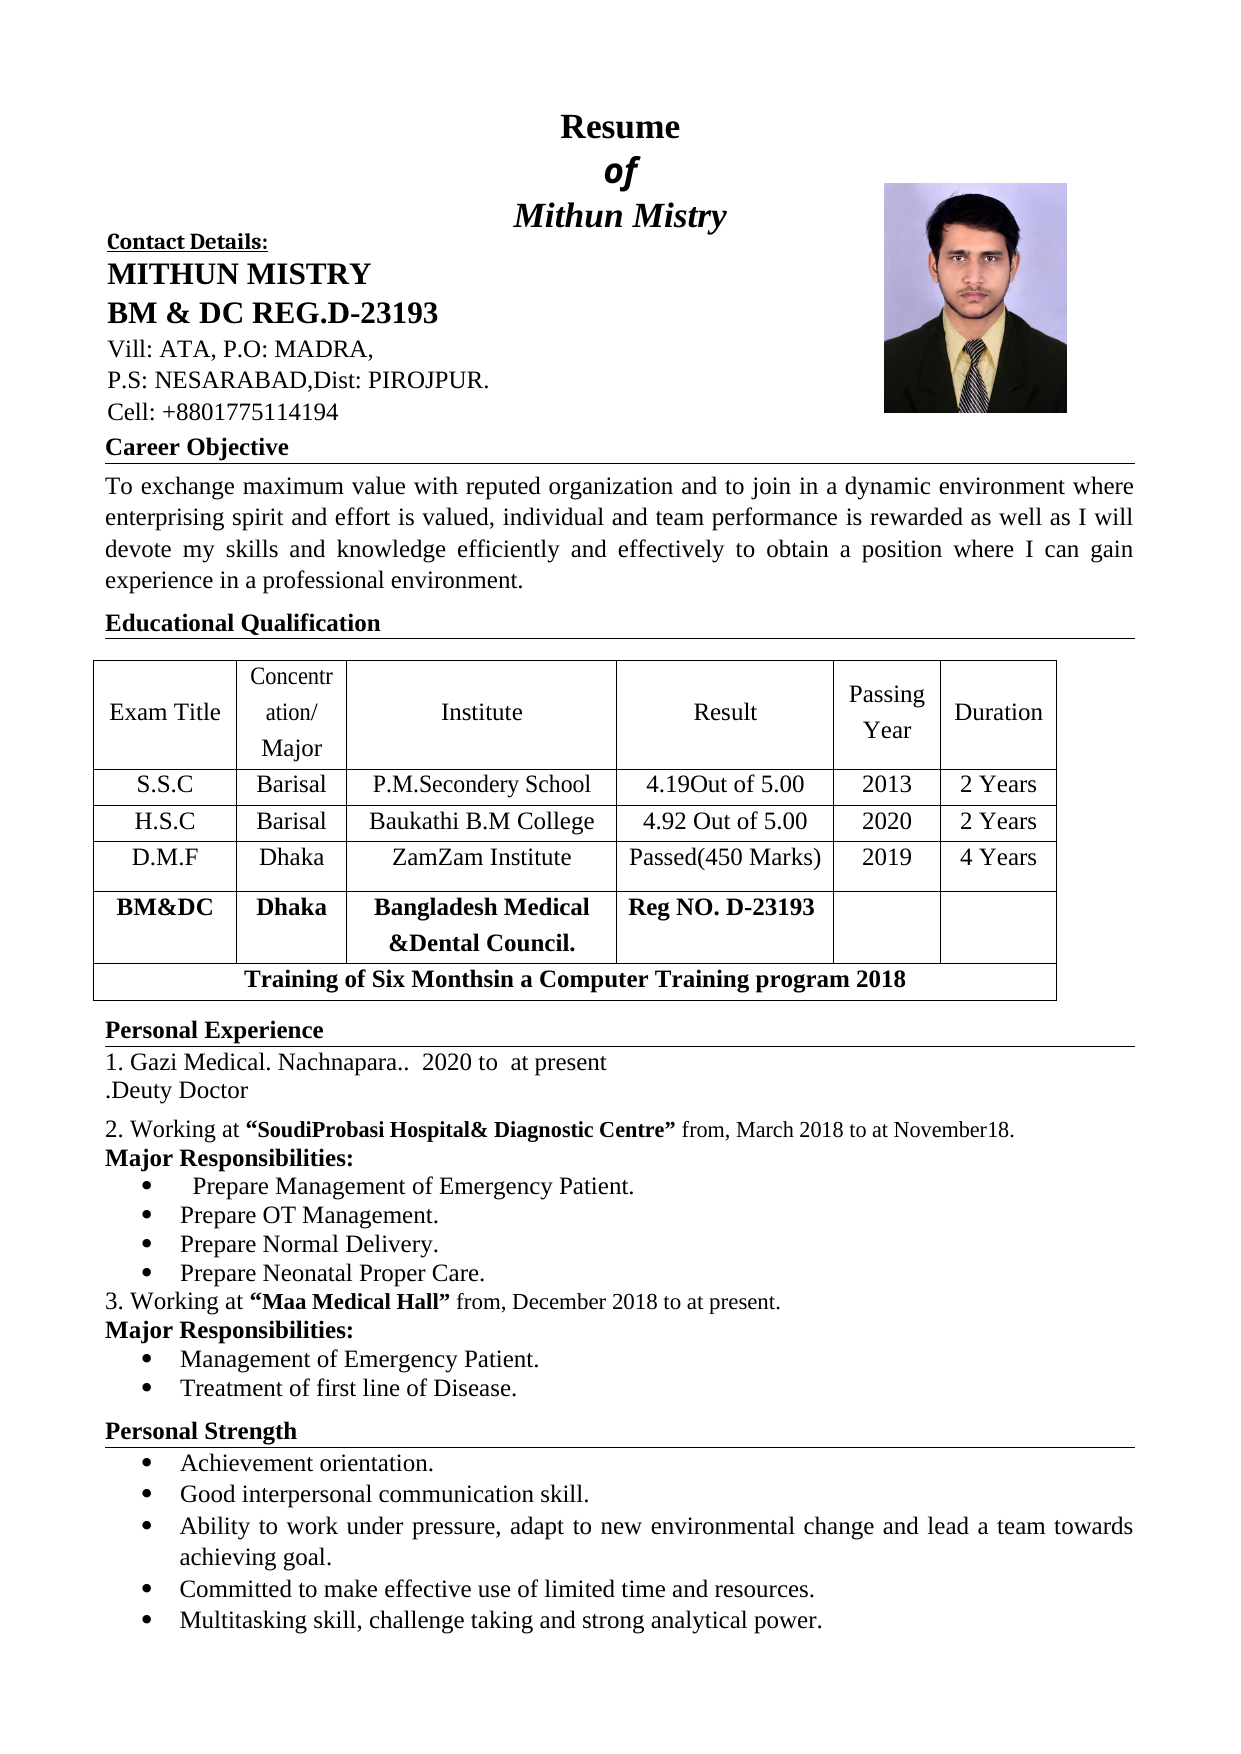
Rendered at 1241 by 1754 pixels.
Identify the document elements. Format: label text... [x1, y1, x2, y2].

table_cell Dhaka [237, 892, 346, 963]
list Prepare OT Management. [142, 1200, 1135, 1229]
list Management of Emergency Patient. [142, 1344, 1135, 1373]
table_cell H.S.C [94, 806, 236, 841]
table_header Duration [941, 661, 1056, 768]
table_cell S.S.C [94, 770, 236, 805]
table_cell 2013 [834, 770, 940, 805]
table_cell [941, 892, 1056, 963]
table_cell 2020 [834, 806, 940, 841]
table_header Exam Title [94, 661, 236, 768]
table_cell D.M.F [94, 842, 236, 891]
text Personal Experience [105, 1015, 1135, 1046]
table_cell Barisal [237, 806, 346, 841]
list Committed to make effective use of limited time and resources. [142, 1574, 1135, 1603]
table_cell Barisal [237, 770, 346, 805]
text .Deuty Doctor [105, 1076, 1135, 1104]
table_header Result [617, 661, 833, 768]
text 3. Working at “Maa Medical Hall” from, December 2018 to at present. [105, 1286, 1135, 1315]
table_cell Passed(450 Marks) [617, 842, 833, 891]
text To exchange maximum value with reputed organization and to join in a dynamic environment where enterprising spirit and effort is valued, individual and team performance is rewarded as well as I will devote my skills and knowledge efficiently and effectively to obtain a position where I can gain experience in a professional environment. [105, 471, 1135, 594]
table_cell 4 Years [941, 842, 1056, 891]
text Personal Strength [105, 1416, 1135, 1447]
text 1. Gazi Medical. Nachnapara.. 2020 to at present [105, 1047, 1135, 1076]
list Achievement orientation. [142, 1448, 1135, 1476]
table_header Institute [347, 661, 616, 768]
list Prepare Management of Emergency Patient. [142, 1171, 1135, 1200]
table_header Passing Year [834, 661, 940, 768]
list Prepare Normal Delivery. [142, 1229, 1135, 1258]
list Ability to work under pressure, adapt to new environmental change and lead a team towards achieving goal. [142, 1511, 1135, 1571]
table_cell 2019 [834, 842, 940, 891]
list Treatment of first line of Disease. [142, 1373, 1135, 1401]
table_cell Dhaka [237, 842, 346, 891]
text Career Objective [105, 432, 1135, 463]
table_cell [834, 892, 940, 963]
table_cell 4.19Out of 5.00 [617, 770, 833, 805]
table_cell P.M.Secondery School [347, 770, 616, 805]
table_cell 4.92 Out of 5.00 [617, 806, 833, 841]
table_cell ZamZam Institute [347, 842, 616, 891]
list Good interpersonal communication skill. [142, 1479, 1135, 1508]
table_cell Baukathi B.M College [347, 806, 616, 841]
text Educational Qualification [105, 608, 1135, 638]
text 2. Working at “SoudiProbasi Hospital& Diagnostic Centre” from, March 2018 to at November18. [105, 1114, 1135, 1143]
table_cell 2 Years [941, 770, 1056, 805]
text Major Responsibilities: [105, 1143, 1135, 1171]
table_cell 2 Years [941, 806, 1056, 841]
table_header Concentration/ Major [237, 661, 346, 768]
text Resume [105, 105, 1135, 146]
text Major Responsibilities: [105, 1315, 1135, 1344]
text of [105, 146, 1135, 194]
text Mithun Mistry [105, 194, 813, 235]
list Prepare Neonatal Proper Care. [142, 1258, 1135, 1286]
table_cell Reg NO. D-23193 [617, 892, 833, 963]
picture [884, 183, 1067, 413]
table_cell BM&DC [94, 892, 236, 963]
table_cell Bangladesh Medical &Dental Council. [347, 892, 616, 963]
table_cell Training of Six Monthsin a Computer Training program 2018 [94, 964, 1056, 999]
list Multitasking skill, challenge taking and strong analytical power. [142, 1605, 1135, 1634]
